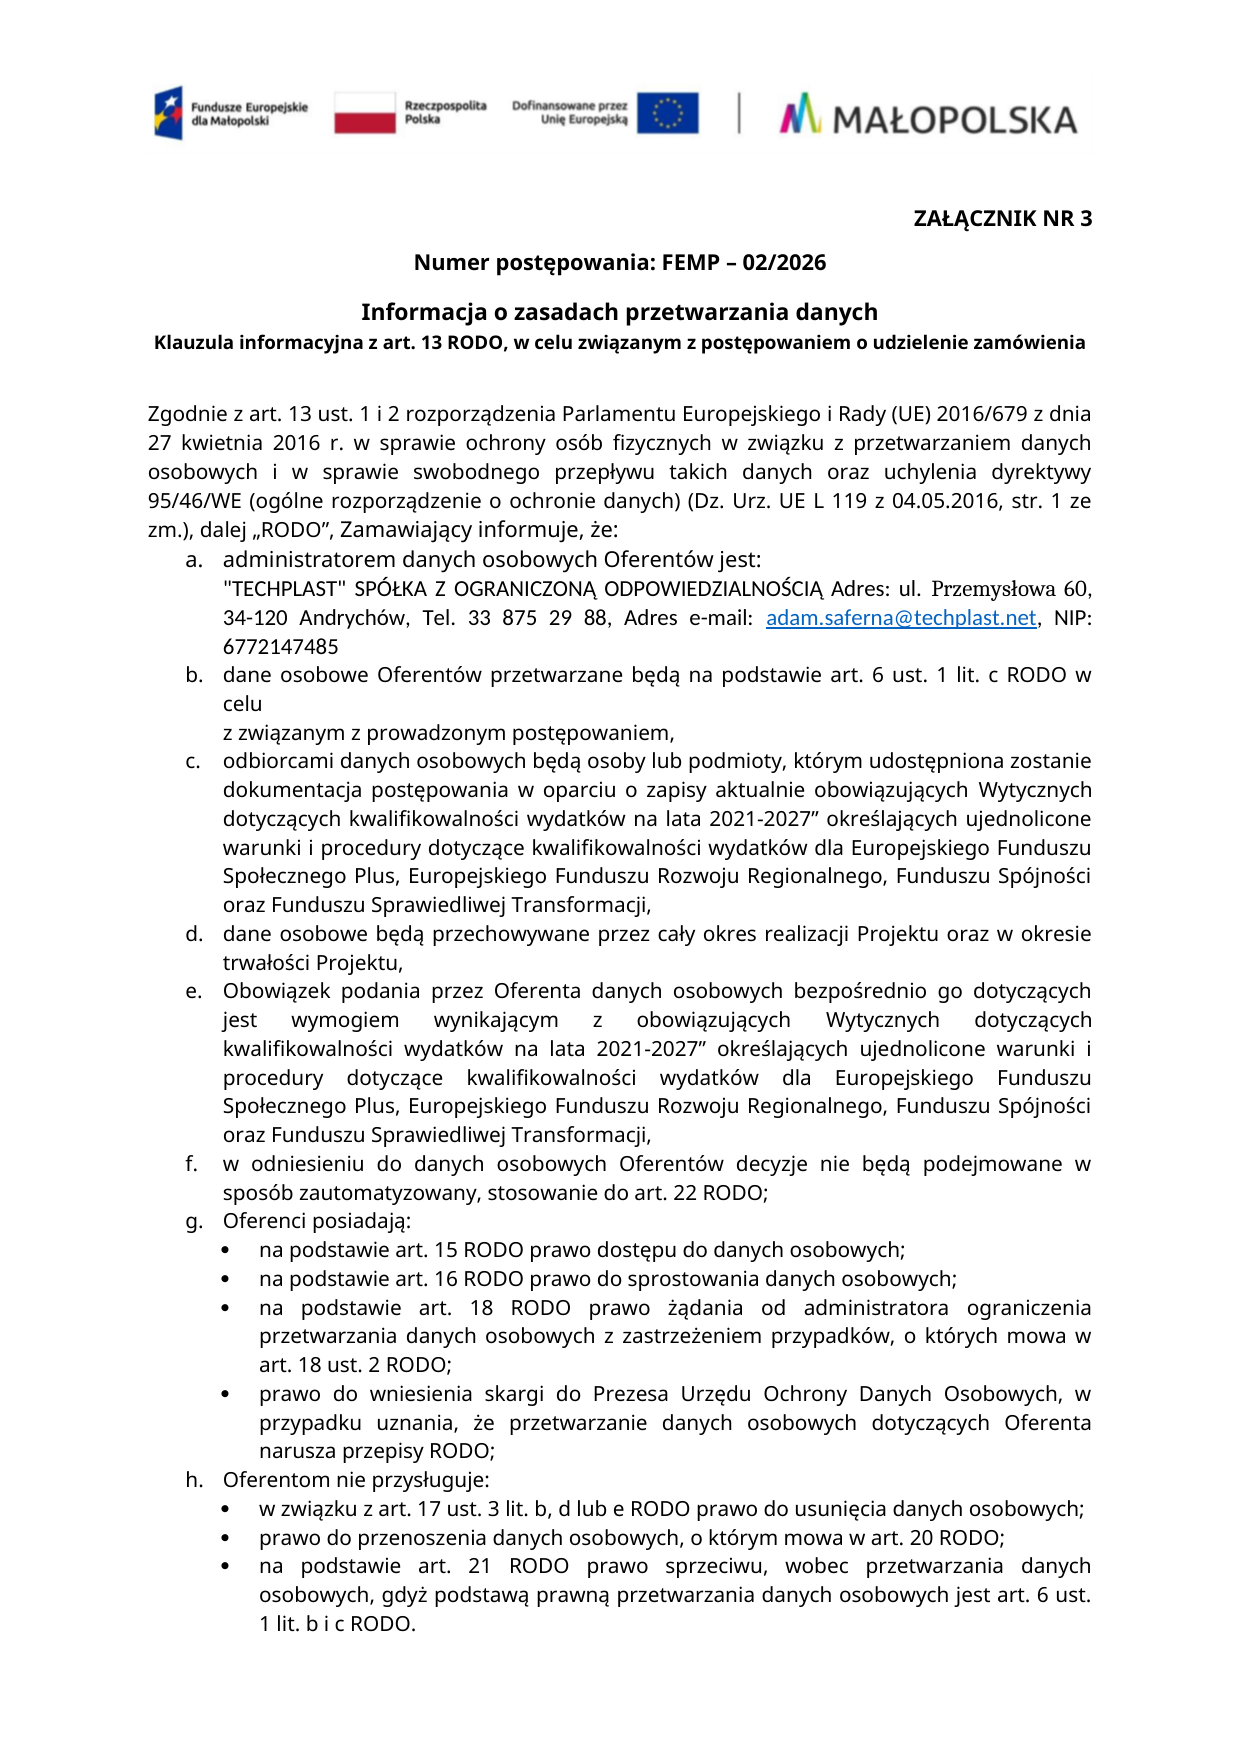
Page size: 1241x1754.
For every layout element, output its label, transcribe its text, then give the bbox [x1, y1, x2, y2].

list w związku z art. 17 ust. 3 lit. b, d lub e RODO prawo do usunięcia danych osobowych; [221, 1494, 1093, 1523]
list w odniesieniu do danych osobowych Oferentów decyzje nie będą podejmowane w sposób zautomatyzowany, stosowanie do art. 22 RODO; [185, 1149, 1093, 1206]
text Zgodnie z art. 13 ust. 1 i 2 rozporządzenia Parlamentu Europejskiego i Rady (UE) 2016/679 z dnia 27 kwietnia 2016 r. w sprawie ochrony osób fizycznych w związku z przetwarzaniem danych osobowych i w sprawie swobodnego przepływu takich danych oraz uchylenia dyrektywy 95/46/WE (ogólne rozporządzenie o ochronie danych) (Dz. Urz. UE L 119 z 04.05.2016, str. 1 ze zm.), dalej „RODO”, Zamawiający informuje, że: [148, 399, 1093, 544]
text Numer postępowania: FEMP – 02/2026 [148, 247, 1093, 277]
picture [147, 73, 1093, 154]
list na podstawie art. 18 RODO prawo żądania od administratora ograniczenia przetwarzania danych osobowych z zastrzeżeniem przypadków, o których mowa w art. 18 ust. 2 RODO; [221, 1293, 1093, 1379]
list na podstawie art. 15 RODO prawo dostępu do danych osobowych; [221, 1235, 1093, 1264]
list na podstawie art. 21 RODO prawo sprzeciwu, wobec przetwarzania danych osobowych, gdyż podstawą prawną przetwarzania danych osobowych jest art. 6 ust. 1 lit. b i c RODO. [221, 1551, 1093, 1638]
list Oferenci posiadają: [185, 1206, 1093, 1235]
list Obowiązek podania przez Oferenta danych osobowych bezpośrednio go dotyczących jest wymogiem wynikającym z obowiązujących Wytycznych dotyczących kwalifikowalności wydatków na lata 2021-2027” określających ujednolicone warunki i procedury dotyczące kwalifikowalności wydatków dla Europejskiego Funduszu Społecznego Plus, Europejskiego Funduszu Rozwoju Regionalnego, Funduszu Spójności oraz Funduszu Sprawiedliwej Transformacji, [185, 976, 1093, 1149]
list Oferentom nie przysługuje: [185, 1465, 1093, 1494]
list administratorem danych osobowych Oferentów jest: [185, 544, 1093, 574]
text "TECHPLAST" SPÓŁKA Z OGRANICZONĄ ODPOWIEDZIALNOŚCIĄ Adres: ul. Przemysłowa 60, 34-120 Andrychów, Tel. 33 875 29 88, Adres e-mail: adam.saferna@techplast.net, NIP: 6772147485 [223, 574, 1093, 660]
list dane osobowe Oferentów przetwarzane będą na podstawie art. 6 ust. 1 lit. c RODO w celu z związanym z prowadzonym postępowaniem, [185, 660, 1093, 746]
text Informacja o zasadach przetwarzania danych [148, 296, 1093, 327]
list na podstawie art. 16 RODO prawo do sprostowania danych osobowych; [221, 1264, 1093, 1293]
list dane osobowe będą przechowywane przez cały okres realizacji Projektu oraz w okresie trwałości Projektu, [185, 919, 1093, 976]
list prawo do wniesienia skargi do Prezesa Urzędu Ochrony Danych Osobowych, w przypadku uznania, że przetwarzanie danych osobowych dotyczących Oferenta narusza przepisy RODO; [221, 1379, 1093, 1465]
text ZAŁĄCZNIK NR 3 [148, 202, 1093, 232]
list prawo do przenoszenia danych osobowych, o którym mowa w art. 20 RODO; [221, 1523, 1093, 1551]
text Klauzula informacyjna z art. 13 RODO, w celu związanym z postępowaniem o udzielenie zamówienia [148, 329, 1093, 355]
list odbiorcami danych osobowych będą osoby lub podmioty, którym udostępniona zostanie dokumentacja postępowania w oparciu o zapisy aktualnie obowiązujących Wytycznych dotyczących kwalifikowalności wydatków na lata 2021-2027” określających ujednolicone warunki i procedury dotyczące kwalifikowalności wydatków dla Europejskiego Funduszu Społecznego Plus, Europejskiego Funduszu Rozwoju Regionalnego, Funduszu Spójności oraz Funduszu Sprawiedliwej Transformacji, [185, 746, 1093, 919]
